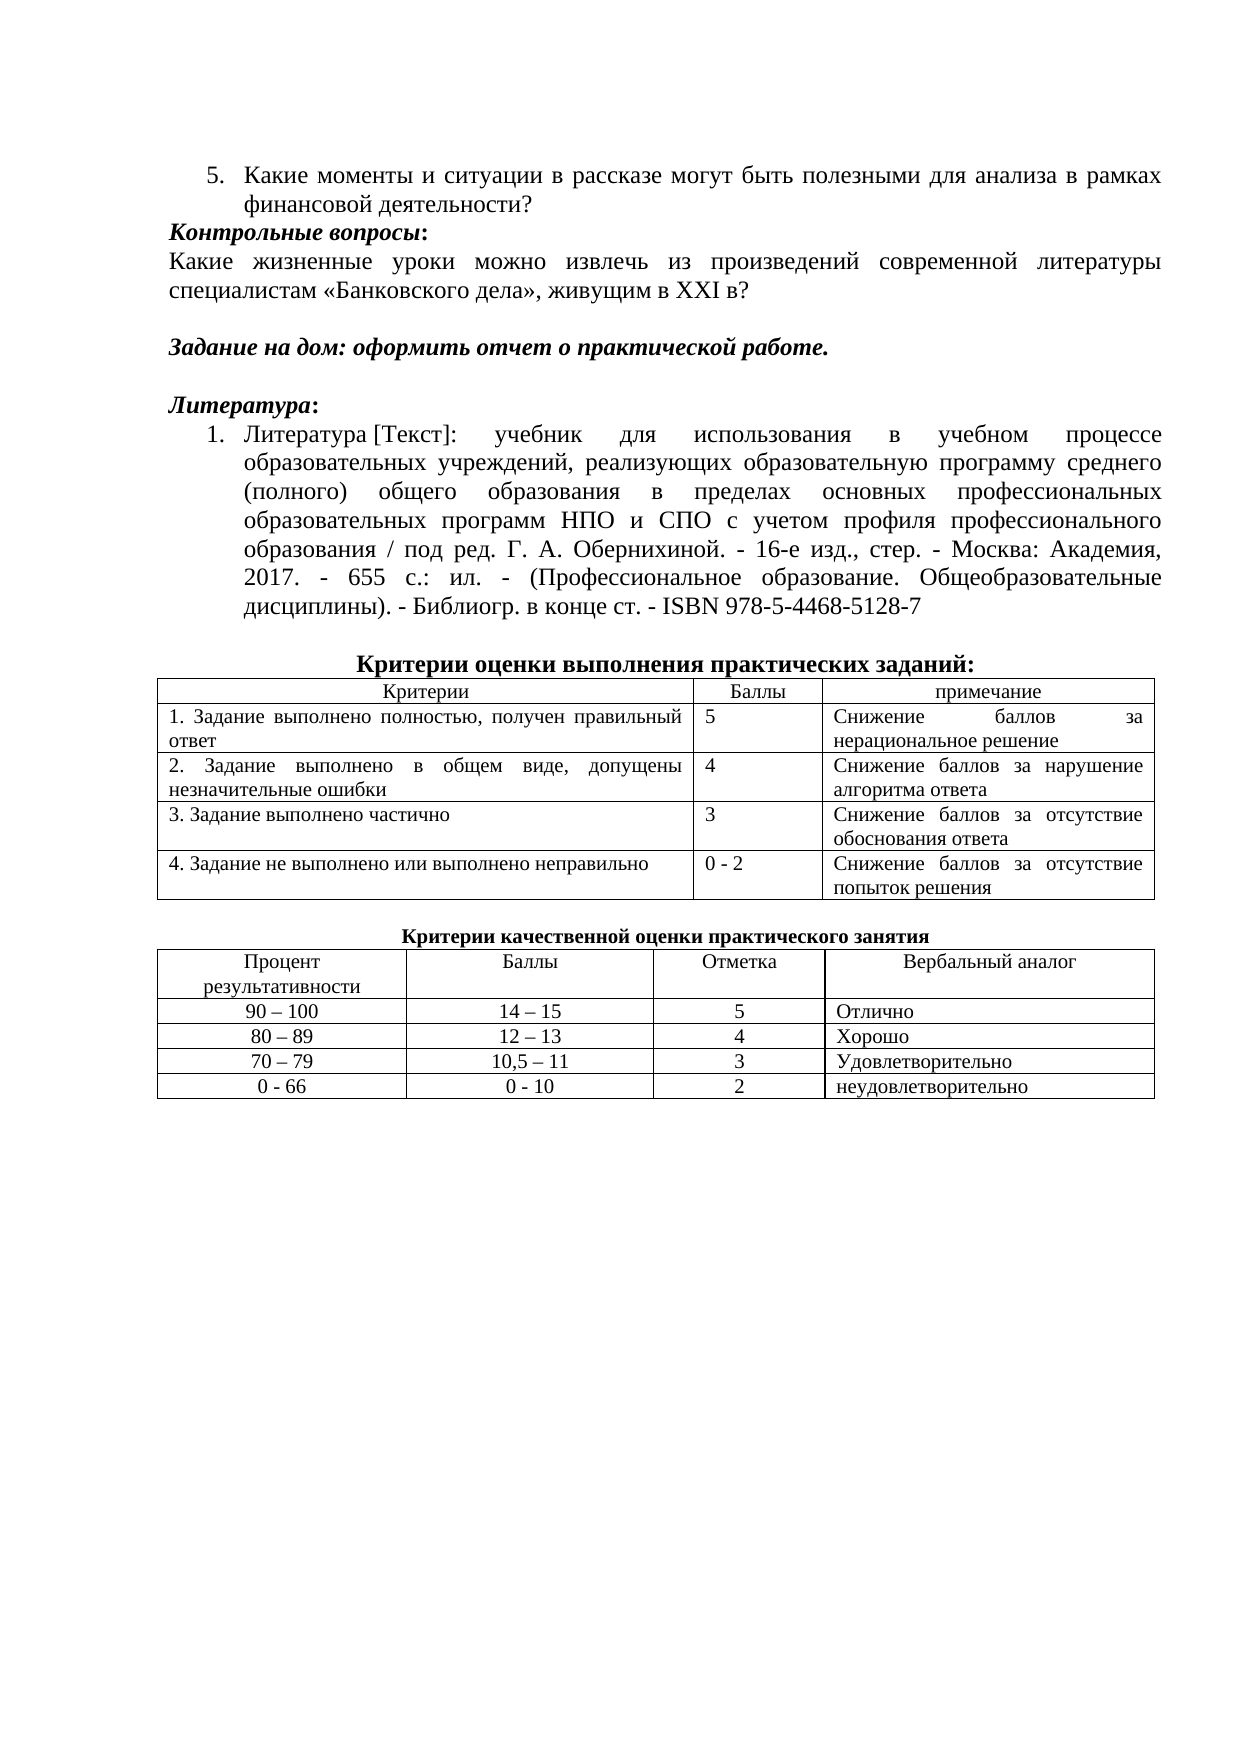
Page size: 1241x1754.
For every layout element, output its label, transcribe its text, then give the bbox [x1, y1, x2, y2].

text Критерии качественной оценки практического занятия [169, 924, 1162, 948]
text Литература: [169, 390, 1162, 419]
list Какие моменты и ситуации в рассказе могут быть полезными для анализа в рамках финансовой деятельности? [206, 160, 1162, 217]
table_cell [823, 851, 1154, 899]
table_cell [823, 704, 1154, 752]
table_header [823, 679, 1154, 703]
text Задание на дом: оформить отчет о практической работе. [169, 332, 1162, 361]
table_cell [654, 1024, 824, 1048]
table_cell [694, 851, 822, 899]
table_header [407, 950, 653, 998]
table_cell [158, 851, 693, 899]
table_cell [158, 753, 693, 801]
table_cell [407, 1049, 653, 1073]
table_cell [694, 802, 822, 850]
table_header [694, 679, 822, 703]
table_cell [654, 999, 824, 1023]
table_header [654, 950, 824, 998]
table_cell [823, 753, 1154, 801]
text Контрольные вопросы: [169, 217, 1162, 246]
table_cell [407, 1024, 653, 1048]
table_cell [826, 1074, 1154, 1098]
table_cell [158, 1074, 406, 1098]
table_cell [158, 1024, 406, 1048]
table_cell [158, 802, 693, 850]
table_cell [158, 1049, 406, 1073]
list Литература [Текст]: учебник для использования в учебном процессе образовательных учреждений, реализующих образовательную программу среднего (полного) общего образования в пределах основных профессиональных образовательных программ НПО и СПО с учетом профиля профессионального образования / под ред. Г. А. Обернихиной. - 16-е изд., стер. - Москва: Академия, 2017. - 655 с.: ил. - (Профессиональное образование. Общеобразовательные дисциплины). - Библиогр. в конце ст. - ISBN 978-5-4468-5128-7 [206, 419, 1162, 620]
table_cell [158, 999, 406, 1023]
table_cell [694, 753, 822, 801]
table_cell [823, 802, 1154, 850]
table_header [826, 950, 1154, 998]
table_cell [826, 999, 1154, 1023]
text Критерии оценки выполнения практических заданий: [169, 649, 1162, 677]
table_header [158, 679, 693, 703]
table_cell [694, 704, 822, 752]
text Какие жизненные уроки можно извлечь из произведений современной литературы специалистам «Банковского дела», живущим в XXI в? [169, 246, 1162, 304]
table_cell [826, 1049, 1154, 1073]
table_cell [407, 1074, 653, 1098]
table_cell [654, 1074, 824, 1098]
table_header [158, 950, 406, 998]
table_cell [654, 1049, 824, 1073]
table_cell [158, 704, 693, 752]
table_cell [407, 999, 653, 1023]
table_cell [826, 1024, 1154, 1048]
